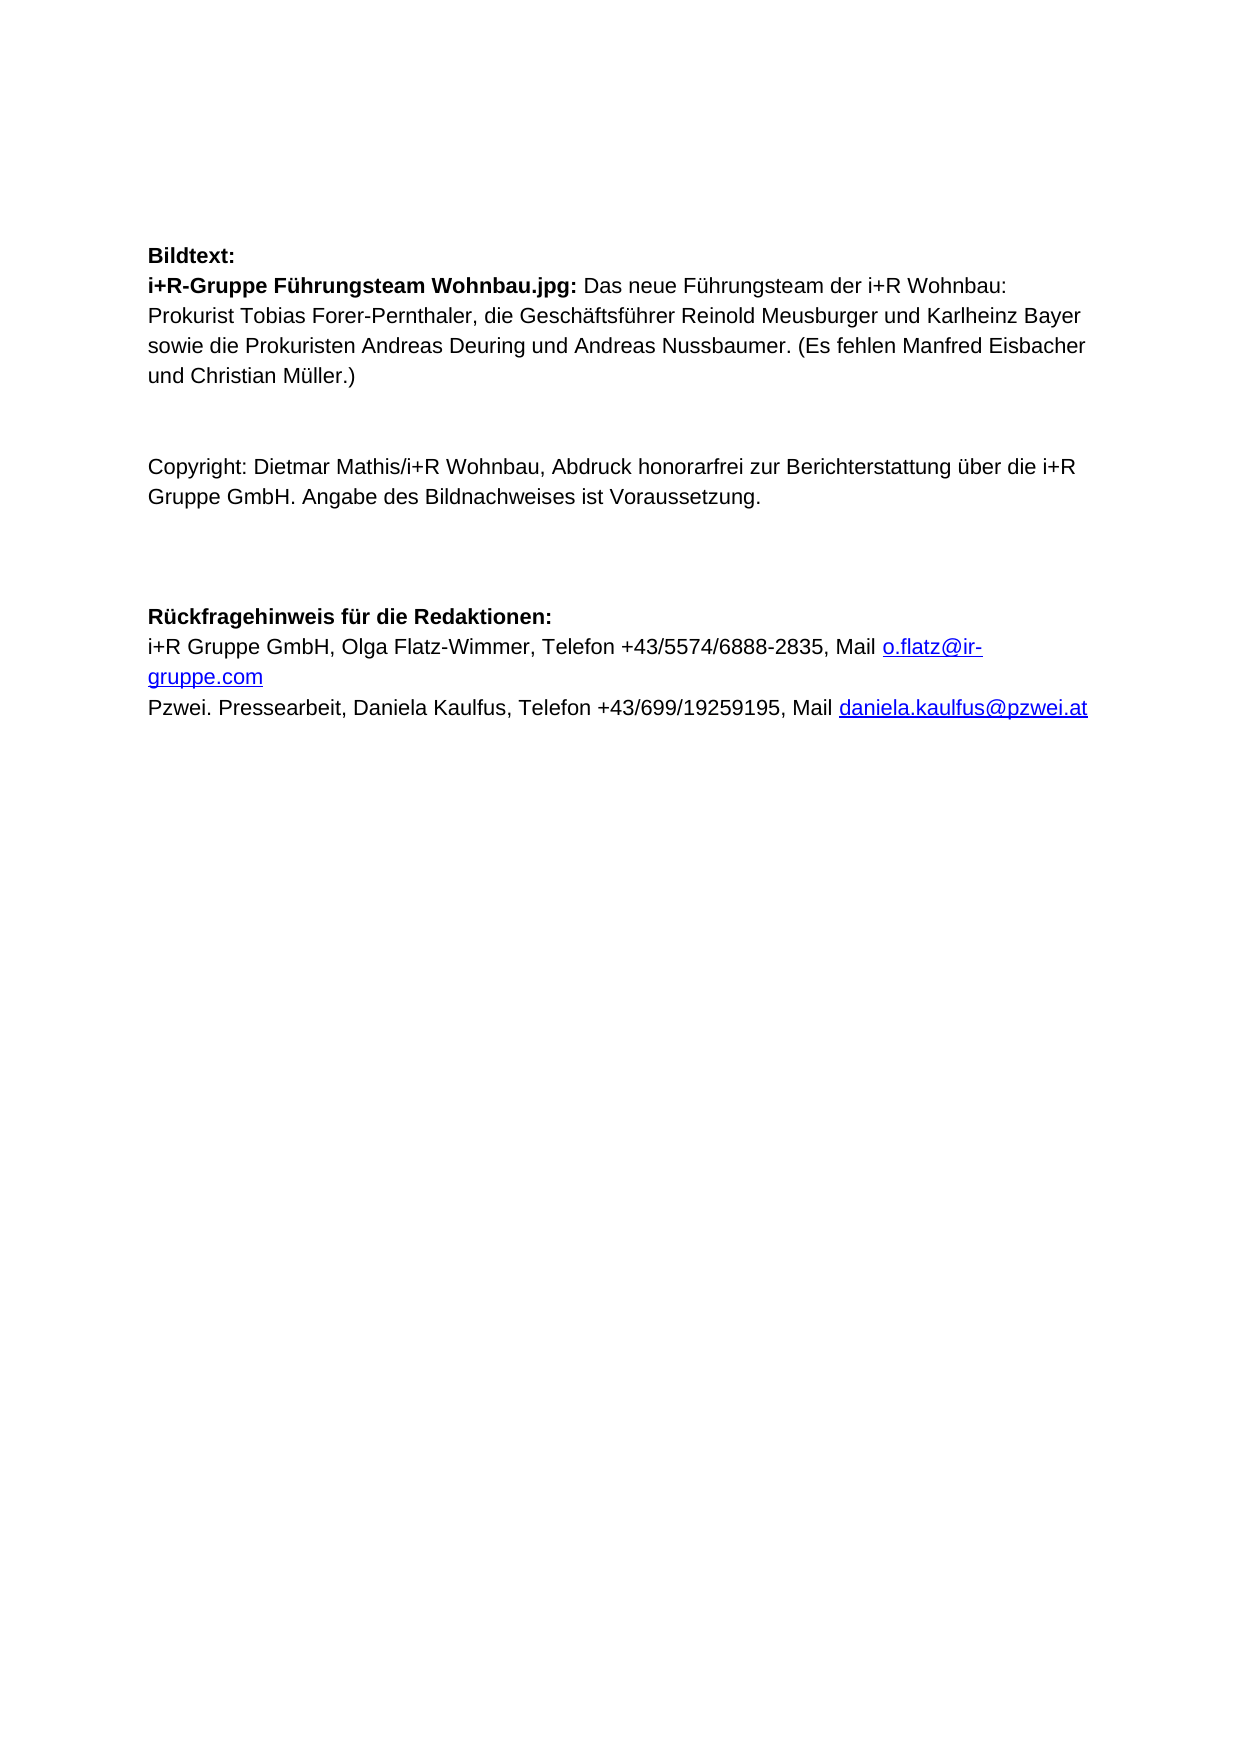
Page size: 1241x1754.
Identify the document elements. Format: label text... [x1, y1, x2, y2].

text Bildtext: [148, 238, 1093, 268]
text Copyright: Dietmar Mathis/i+R Wohnbau, Abdruck honorarfrei zur Berichterstattung über die i+R Gruppe GmbH. Angabe des Bildnachweises ist Voraussetzung. [148, 449, 1093, 509]
text i+R Gruppe GmbH, Olga Flatz-Wimmer, Telefon +43/5574/6888-2835, Mail o.flatz@ir-gruppe.com Pzwei. Pressearbeit, Daniela Kaulfus, Telefon +43/699/19259195, Mail daniela.kaulfus@pzwei.at [148, 629, 1093, 719]
text i+R-Gruppe Führungsteam Wohnbau.jpg: Das neue Führungsteam der i+R Wohnbau: Prokurist Tobias Forer-Pernthaler, die Geschäftsführer Reinold Meusburger und Karlheinz Bayer sowie die Prokuristen Andreas Deuring und Andreas Nussbaumer. (Es fehlen Manfred Eisbacher und Christian Müller.) [148, 268, 1093, 388]
text Rückfragehinweis für die Redaktionen: [148, 599, 1093, 629]
